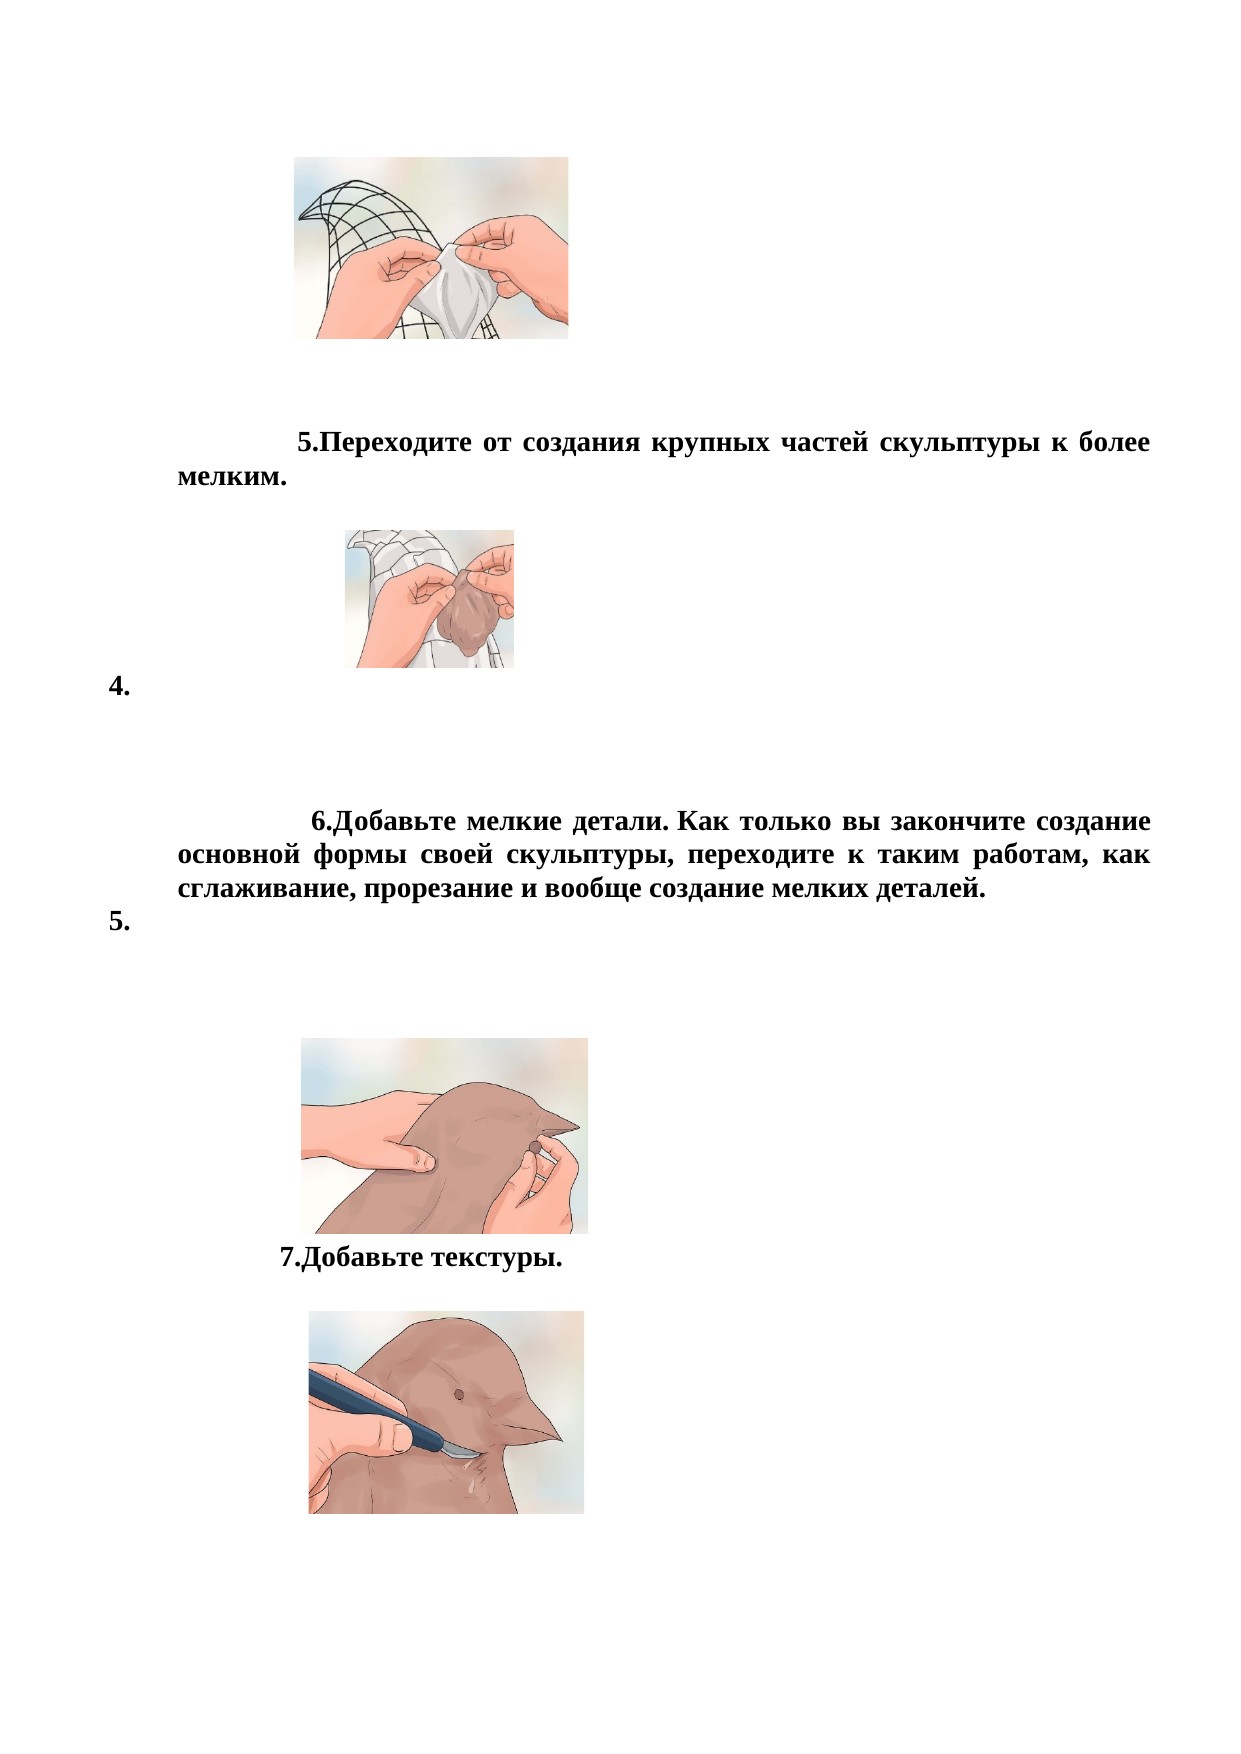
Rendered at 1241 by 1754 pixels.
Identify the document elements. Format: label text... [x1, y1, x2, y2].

text 5.Переходите от создания крупных частей скульптуры к более мелким. [177, 424, 1152, 491]
picture [344, 530, 514, 668]
picture [308, 1311, 585, 1514]
text 7.Добавьте текстуры. [177, 1233, 1152, 1272]
picture [293, 157, 569, 339]
text 6.Добавьте мелкие детали. Как только вы закончите создание основной формы своей скульптуры, переходите к таким работам, как сглаживание, прорезание и вообще создание мелких деталей. [177, 803, 1152, 903]
picture [301, 1038, 589, 1234]
